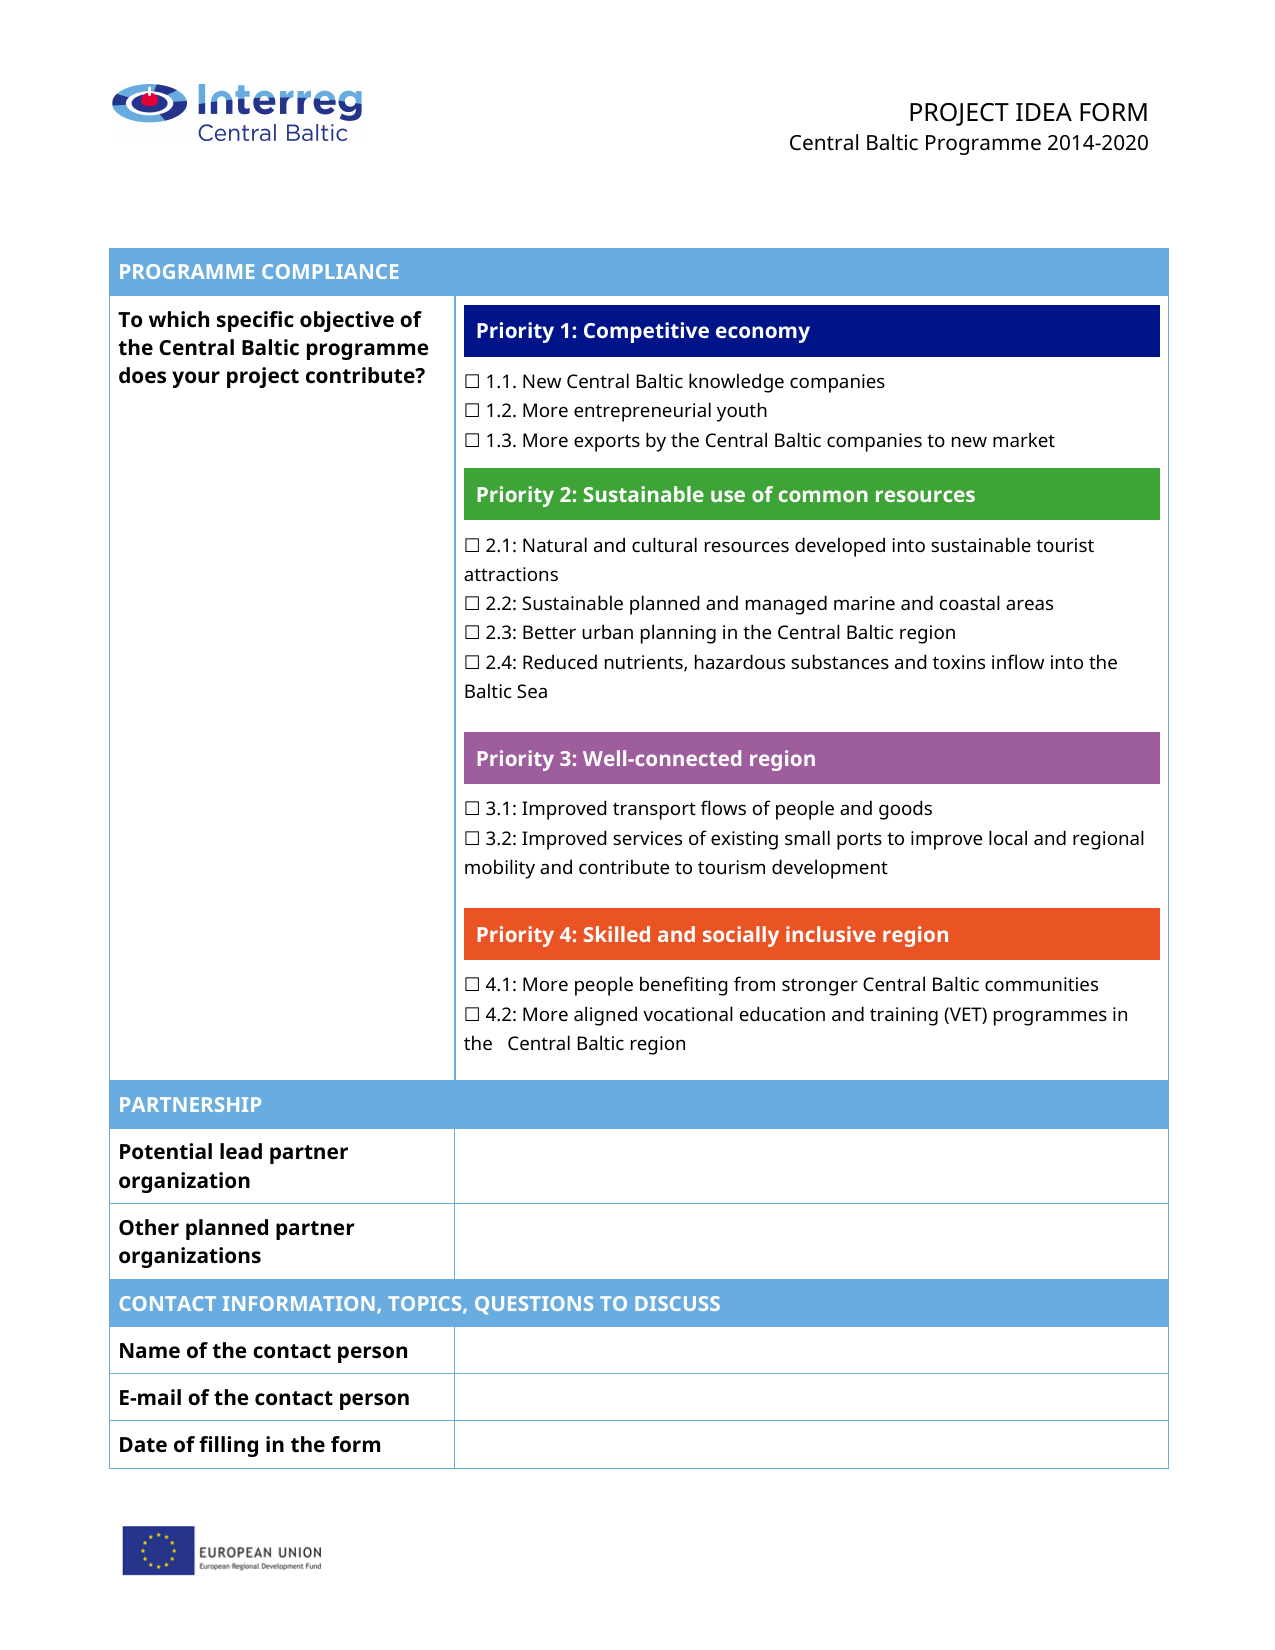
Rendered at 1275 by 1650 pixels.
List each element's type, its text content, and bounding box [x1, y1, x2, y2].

table_cell [455, 1421, 1168, 1468]
picture [118, 1521, 327, 1580]
table_cell [455, 1327, 1168, 1373]
table_cell Potential lead partner organization [110, 1129, 454, 1203]
table_cell Name of the contact person [110, 1327, 454, 1373]
table_cell Date of filling in the form [110, 1421, 454, 1468]
table_cell CONTACT INFORMATION, TOPICS, QUESTIONS TO DISCUSS [110, 1280, 1168, 1326]
table_header PROGRAMME COMPLIANCE [110, 249, 1168, 295]
table_cell To which specific objective of the Central Baltic programme does your project contribute? [110, 296, 454, 1080]
table_cell Other planned partner organizations [110, 1204, 454, 1279]
picture [112, 84, 362, 141]
table_cell [455, 1129, 1168, 1203]
table_cell [456, 296, 1168, 1080]
table_cell [455, 1204, 1168, 1279]
table_cell [455, 1374, 1168, 1420]
table_cell E-mail of the contact person [110, 1374, 454, 1420]
table_cell PARTNERSHIP [110, 1081, 1168, 1128]
